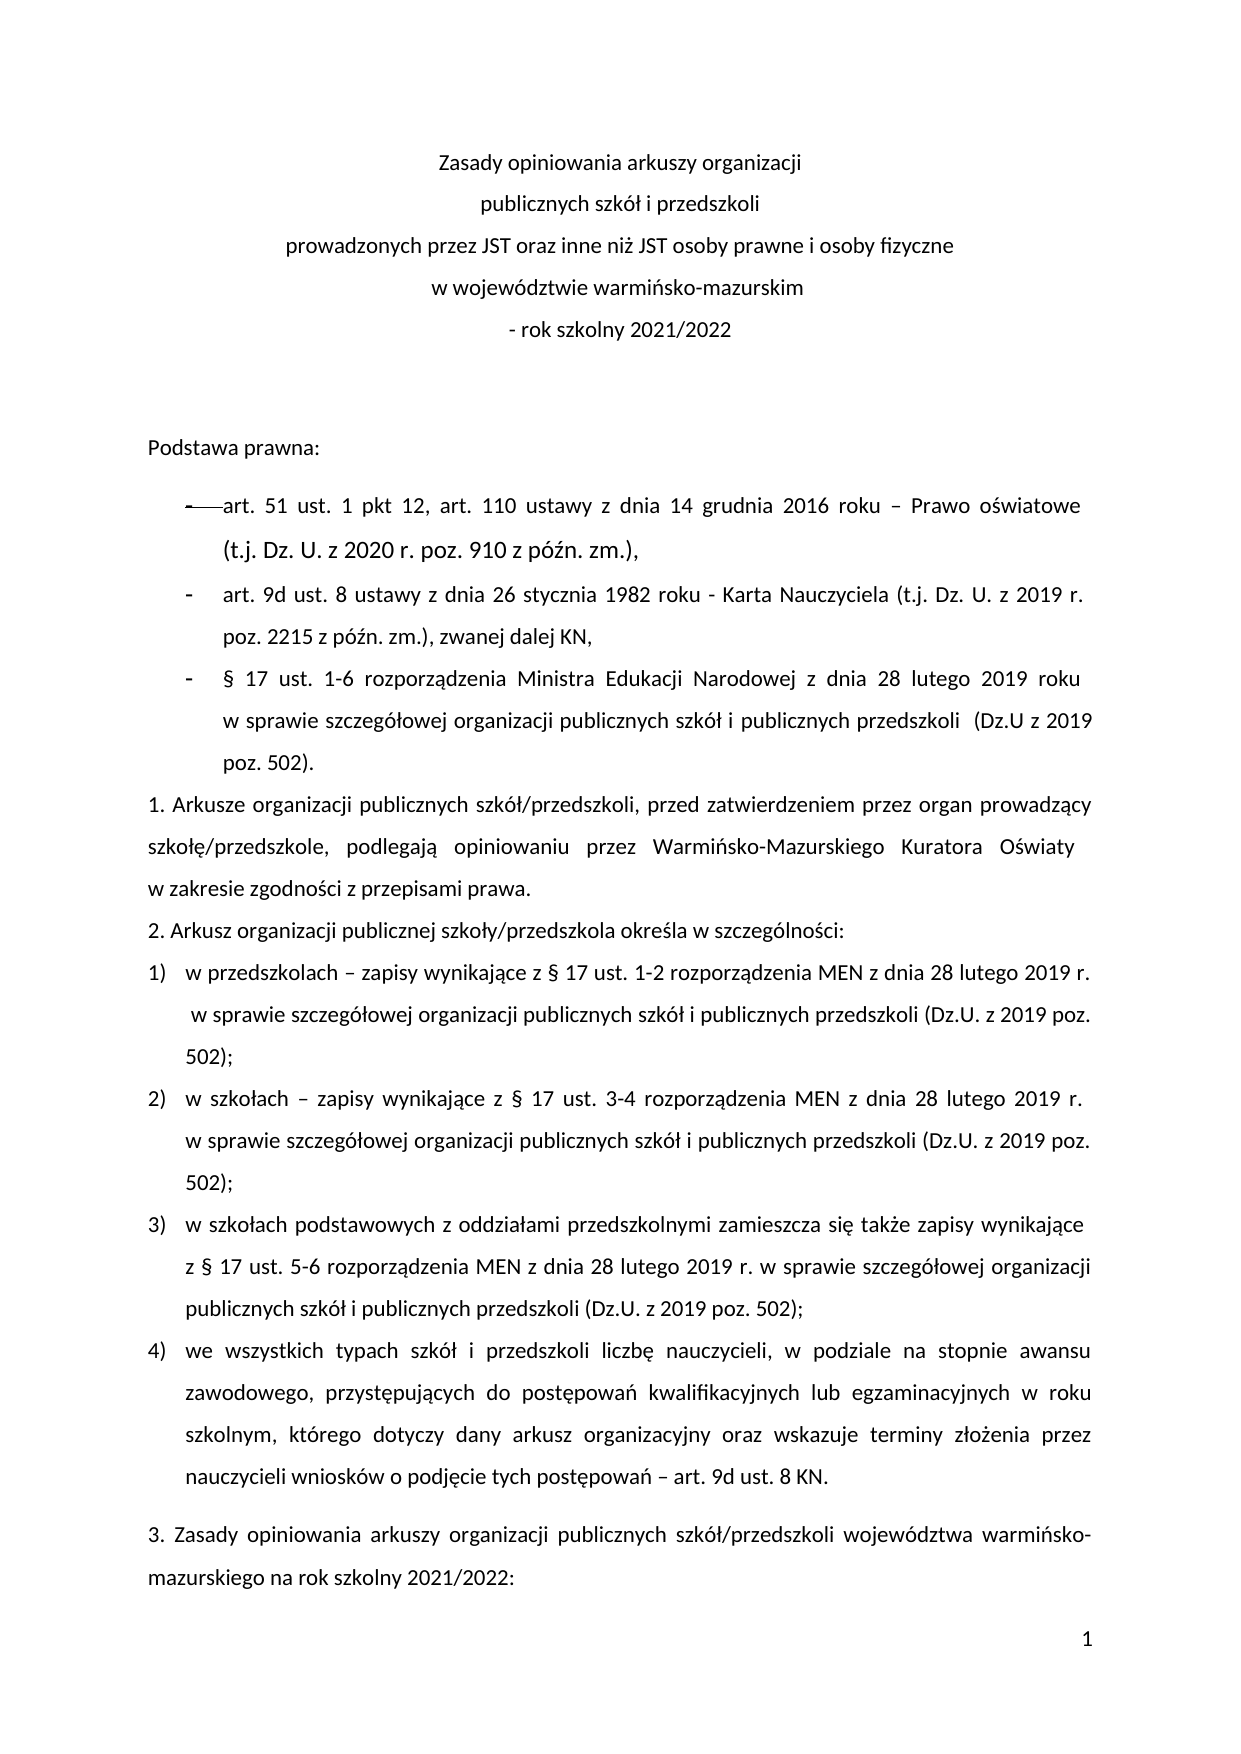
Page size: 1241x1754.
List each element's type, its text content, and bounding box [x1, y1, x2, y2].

text 2. Arkusz organizacji publicznej szkoły/przedszkola określa w szczególności: [148, 916, 1093, 944]
list § 17 ust. 1-6 rozporządzenia Ministra Edukacji Narodowej z dnia 28 lutego 2019 roku w sprawie szczegółowej organizacji publicznych szkół i publicznych przedszkoli (Dz.U z 2019 poz. 502). [185, 664, 1093, 776]
list art. 51 ust. 1 pkt 12, art. 110 ustawy z dnia 14 grudnia 2016 roku – Prawo oświatowe (t.j. Dz. U. z 2020 r. poz. 910 z późn. zm.), [185, 491, 1093, 565]
list we wszystkich typach szkół i przedszkoli liczbę nauczycieli, w podziale na stopnie awansu zawodowego, przystępujących do postępowań kwalifikacyjnych lub egzaminacyjnych w roku szkolnym, którego dotyczy dany arkusz organizacyjny oraz wskazuje terminy złożenia przez nauczycieli wniosków o podjęcie tych postępowań – art. 9d ust. 8 KN. [148, 1336, 1093, 1490]
text Podstawa prawna: [148, 433, 1093, 461]
text Zasady opiniowania arkuszy organizacji publicznych szkół i przedszkoli prowadzonych przez JST oraz inne niż JST osoby prawne i osoby fizyczne w województwie warmińsko-mazurskim - rok szkolny 2021/2022 [148, 148, 1093, 343]
list w szkołach – zapisy wynikające z § 17 ust. 3-4 rozporządzenia MEN z dnia 28 lutego 2019 r. w sprawie szczegółowej organizacji publicznych szkół i publicznych przedszkoli (Dz.U. z 2019 poz. 502); [148, 1084, 1093, 1196]
list w przedszkolach – zapisy wynikające z § 17 ust. 1-2 rozporządzenia MEN z dnia 28 lutego 2019 r. w sprawie szczegółowej organizacji publicznych szkół i publicznych przedszkoli (Dz.U. z 2019 poz. 502); [148, 958, 1093, 1070]
list w szkołach podstawowych z oddziałami przedszkolnymi zamieszcza się także zapisy wynikające z § 17 ust. 5-6 rozporządzenia MEN z dnia 28 lutego 2019 r. w sprawie szczegółowej organizacji publicznych szkół i publicznych przedszkoli (Dz.U. z 2019 poz. 502); [148, 1210, 1093, 1322]
text 3. Zasady opiniowania arkuszy organizacji publicznych szkół/przedszkoli województwa warmińsko-mazurskiego na rok szkolny 2021/2022: [148, 1521, 1093, 1591]
list art. 9d ust. 8 ustawy z dnia 26 stycznia 1982 roku - Karta Nauczyciela (t.j. Dz. U. z 2019 r. poz. 2215 z późn. zm.), zwanej dalej KN, [185, 580, 1093, 650]
text 1. Arkusze organizacji publicznych szkół/przedszkoli, przed zatwierdzeniem przez organ prowadzący szkołę/przedszkole, podlegają opiniowaniu przez Warmińsko-Mazurskiego Kuratora Oświaty w zakresie zgodności z przepisami prawa. [148, 790, 1093, 902]
